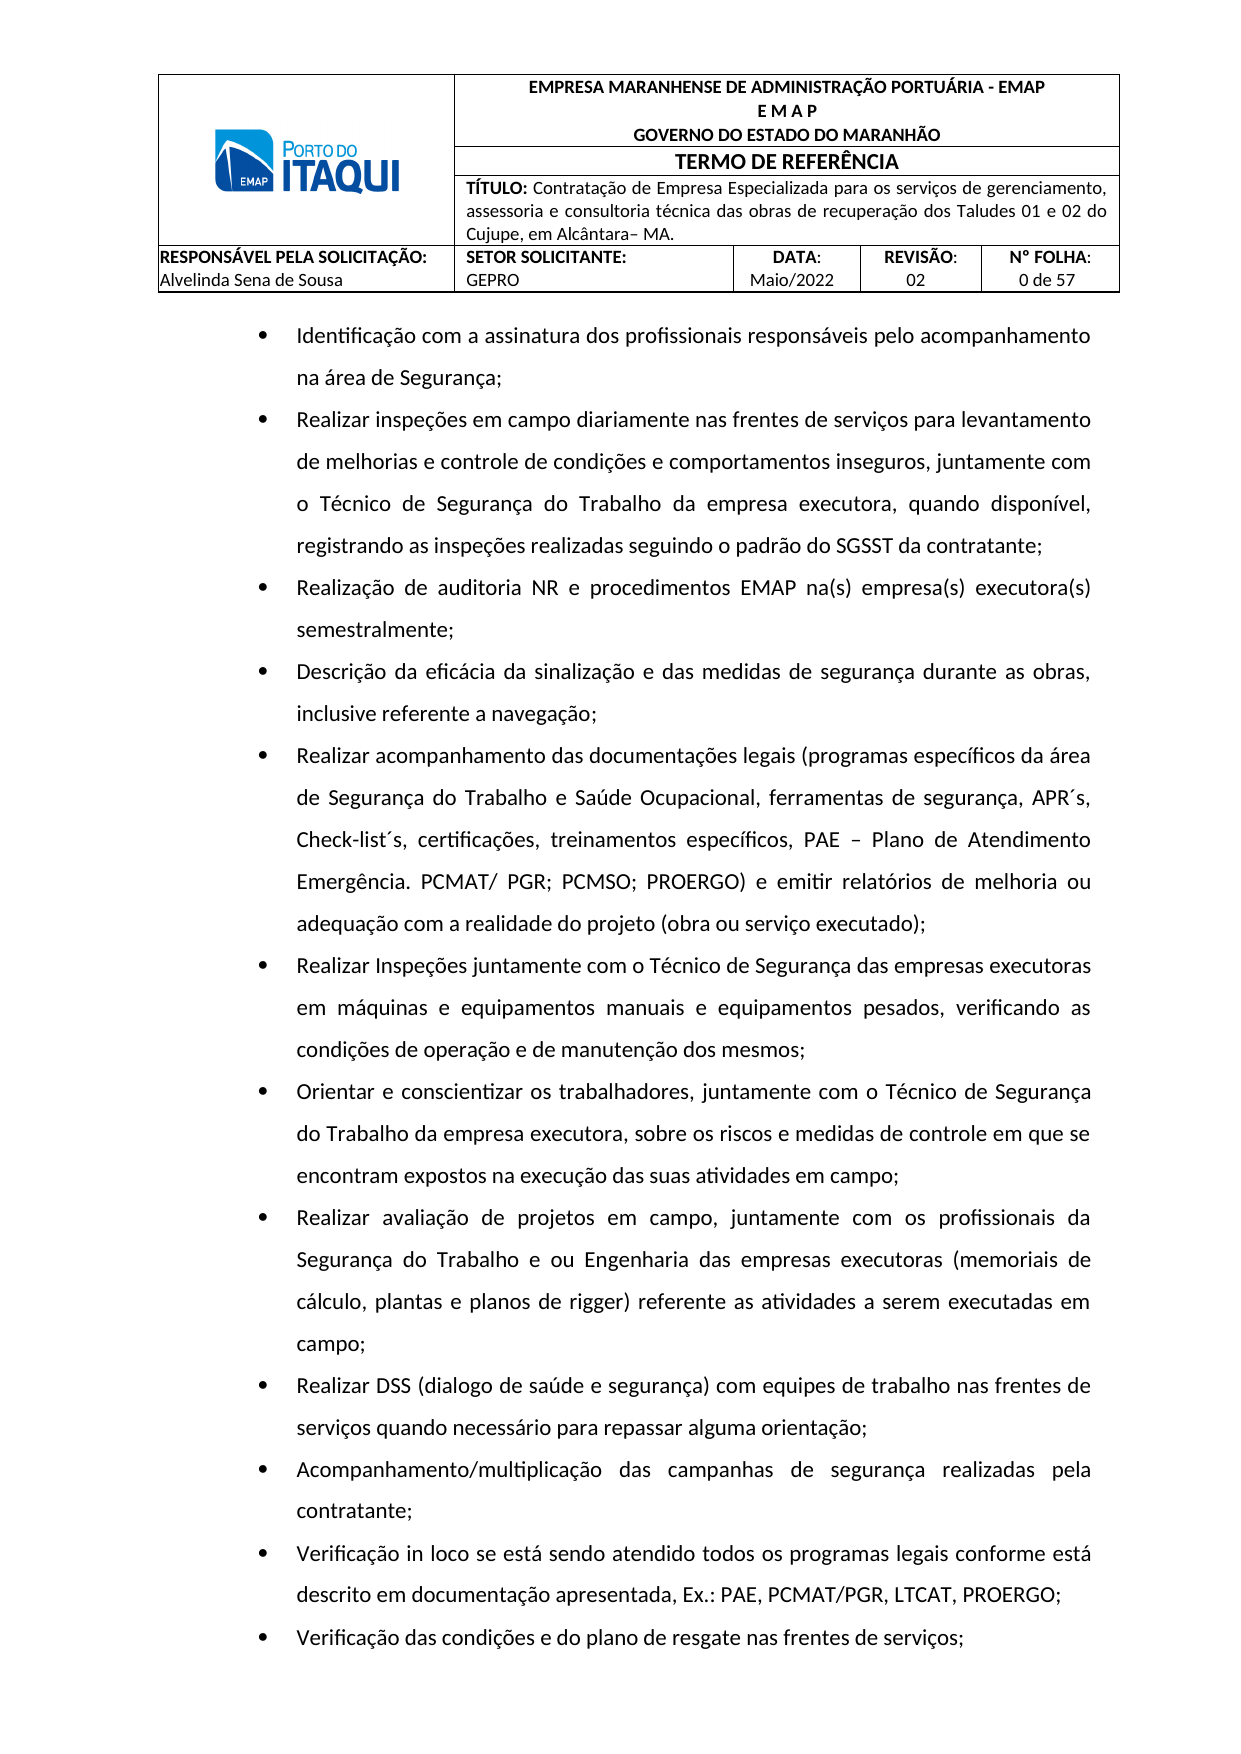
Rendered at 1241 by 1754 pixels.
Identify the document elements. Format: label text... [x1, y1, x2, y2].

list Acompanhamento/multiplicação das campanhas de segurança realizadas pela contratante; [259, 1455, 1092, 1525]
list Realizar Inspeções juntamente com o Técnico de Segurança das empresas executoras em máquinas e equipamentos manuais e equipamentos pesados, verificando as condições de operação e de manutenção dos mesmos; [259, 951, 1092, 1063]
list Descrição da eficácia da sinalização e das medidas de segurança durante as obras, inclusive referente a navegação; [259, 657, 1092, 727]
list Realizar inspeções em campo diariamente nas frentes de serviços para levantamento de melhorias e controle de condições e comportamentos inseguros, juntamente com o Técnico de Segurança do Trabalho da empresa executora, quando disponível, registrando as inspeções realizadas seguindo o padrão do SGSST da contratante; [259, 405, 1092, 559]
picture [209, 121, 405, 198]
list Realizar avaliação de projetos em campo, juntamente com os profissionais da Segurança do Trabalho e ou Engenharia das empresas executoras (memoriais de cálculo, plantas e planos de rigger) referente as atividades a serem executadas em campo; [259, 1203, 1092, 1357]
list Verificação in loco se está sendo atendido todos os programas legais conforme está descrito em documentação apresentada, Ex.: PAE, PCMAT/PGR, LTCAT, PROERGO; [259, 1539, 1092, 1609]
list Identificação com a assinatura dos profissionais responsáveis pelo acompanhamento na área de Segurança; [259, 321, 1092, 391]
list Verificação das condições e do plano de resgate nas frentes de serviços; [259, 1623, 1092, 1651]
list Realizar acompanhamento das documentações legais (programas específicos da área de Segurança do Trabalho e Saúde Ocupacional, ferramentas de segurança, APR´s, Check-list´s, certificações, treinamentos específicos, PAE – Plano de Atendimento Emergência. PCMAT/ PGR; PCMSO; PROERGO) e emitir relatórios de melhoria ou adequação com a realidade do projeto (obra ou serviço executado); [259, 741, 1092, 937]
list Realização de auditoria NR e procedimentos EMAP na(s) empresa(s) executora(s) semestralmente; [259, 573, 1092, 643]
list Orientar e conscientizar os trabalhadores, juntamente com o Técnico de Segurança do Trabalho da empresa executora, sobre os riscos e medidas de controle em que se encontram expostos na execução das suas atividades em campo; [259, 1077, 1092, 1189]
list Realizar DSS (dialogo de saúde e segurança) com equipes de trabalho nas frentes de serviços quando necessário para repassar alguma orientação; [259, 1371, 1092, 1441]
